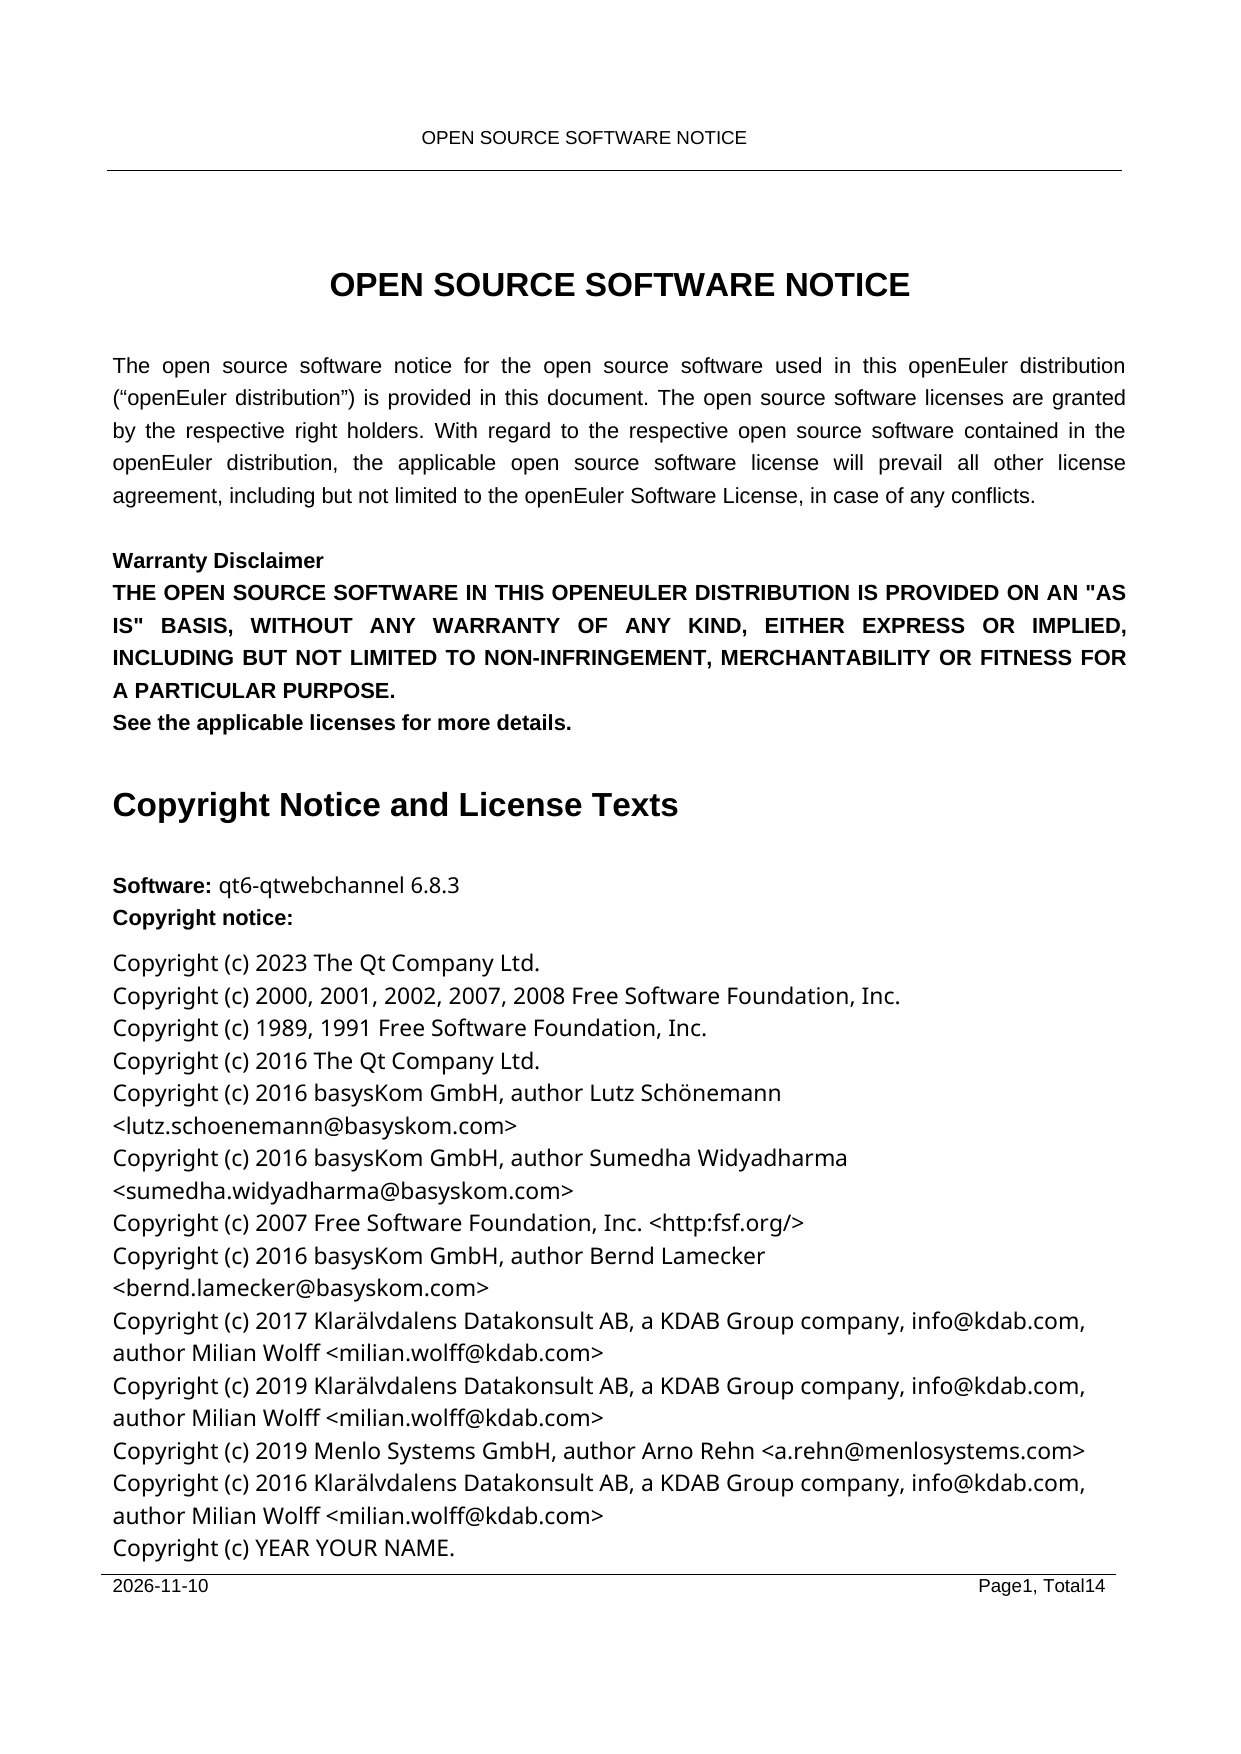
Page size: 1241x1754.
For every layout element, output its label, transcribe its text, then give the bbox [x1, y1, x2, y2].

text Copyright notice: [112, 901, 1128, 934]
text Copyright Notice and License Texts [112, 771, 1128, 836]
text The open source software notice for the open source software used in this openEuler distribution (“openEuler distribution”) is provided in this document. The open source software licenses are granted by the respective right holders. With regard to the respective open source software contained in the openEuler distribution, the applicable open source software license will prevail all other license agreement, including but not limited to the openEuler Software License, in case of any conflicts. [112, 349, 1128, 511]
title Software: qt6-qtwebchannel 6.8.3 [112, 869, 1128, 901]
text Warranty Disclaimer [112, 544, 1128, 576]
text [112, 947, 1128, 1564]
text OPEN SOURCE SOFTWARE NOTICE [112, 251, 1128, 316]
text THE OPEN SOURCE SOFTWARE IN THIS OPENEULER DISTRIBUTION IS PROVIDED ON AN "AS IS" BASIS, WITHOUT ANY WARRANTY OF ANY KIND, EITHER EXPRESS OR IMPLIED, INCLUDING BUT NOT LIMITED TO NON-INFRINGEMENT, MERCHANTABILITY OR FITNESS FOR A PARTICULAR PURPOSE. See the applicable licenses for more details. [112, 576, 1128, 739]
